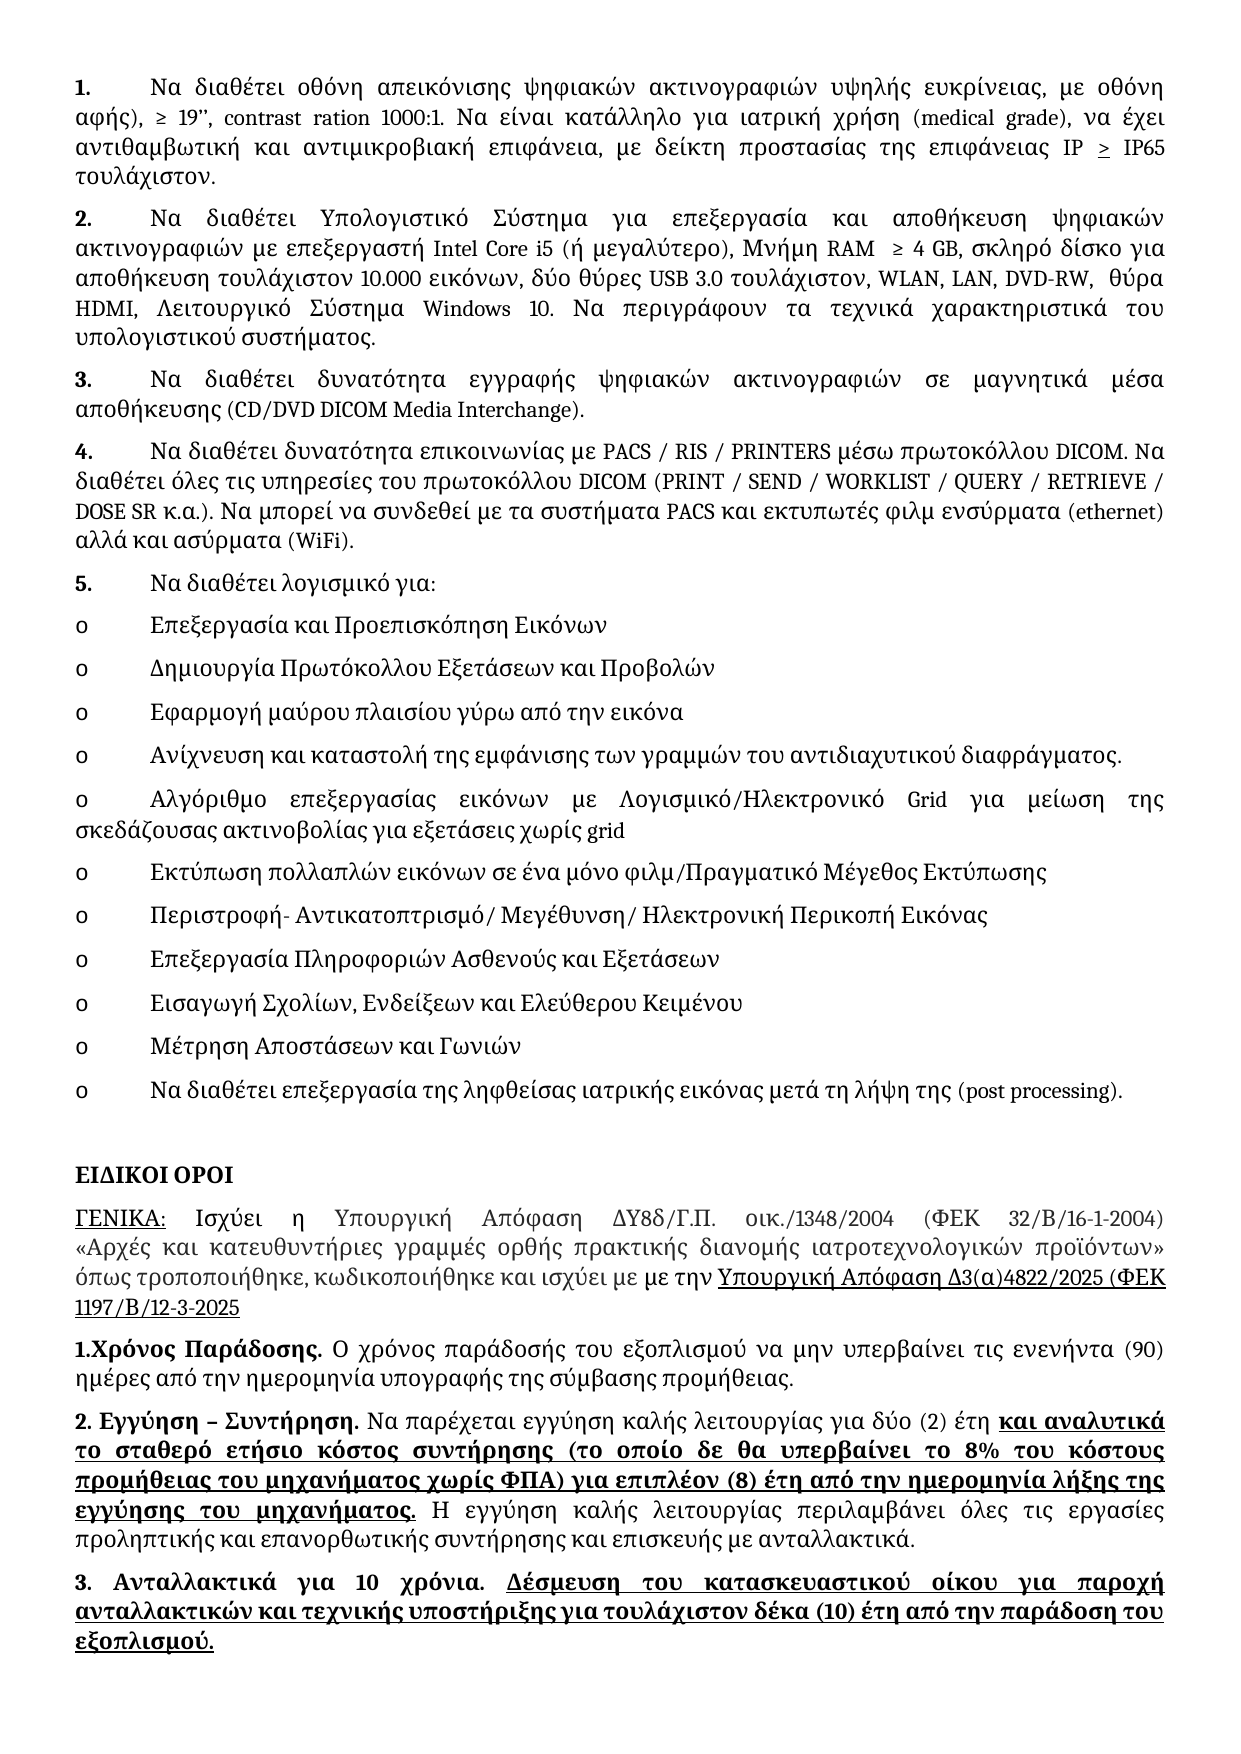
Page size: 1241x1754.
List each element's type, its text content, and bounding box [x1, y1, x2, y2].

text 3. Ανταλλακτικά για 10 χρόνια. Δέσμευση του κατασκευαστικού οίκου για παροχή ανταλλακτικών και τεχνικής υποστήριξης για τουλάχιστον δέκα (10) έτη από την παράδοση του εξοπλισμού. [75, 1569, 1165, 1655]
list Εφαρμογή μαύρου πλαισίου γύρω από την εικόνα [75, 699, 1165, 727]
list Να διαθέτει οθόνη απεικόνισης ψηφιακών ακτινογραφιών υψηλής ευκρίνειας, με οθόνη αφής), ≥ 19’’, contrast ration 1000:1. Να είναι κατάλληλο για ιατρική χρήση (medical grade), να έχει αντιθαμβωτική και αντιμικροβιακή επιφάνεια, με δείκτη προστασίας της επιφάνειας IP > IP65 τουλάχιστον. [75, 75, 1165, 190]
list Αλγόριθμο επεξεργασίας εικόνων με Λογισμικό/Ηλεκτρονικό Grid για μείωση της σκεδάζουσας ακτινοβολίας για εξετάσεις χωρίς grid [75, 787, 1165, 844]
list Να διαθέτει δυνατότητα εγγραφής ψηφιακών ακτινογραφιών σε μαγνητικά μέσα αποθήκευσης (CD/DVD DICOM Media Interchange). [75, 367, 1165, 423]
list Δημιουργία Πρωτόκολλου Εξετάσεων και Προβολών [75, 656, 1165, 683]
list Να διαθέτει λογισμικό για: [75, 570, 1165, 597]
text ΕΙΔΙΚΟΙ ΟΡΟΙ [75, 1163, 1165, 1189]
text 2. Εγγύηση – Συντήρηση. Να παρέχεται εγγύηση καλής λειτουργίας για δύο (2) έτη και αναλυτικά το σταθερό ετήσιο κόστος συντήρησης (το οποίο δε θα υπερβαίνει το 8% του κόστους προμήθειας του μηχανήματος χωρίς ΦΠΑ) για επιπλέον (8) έτη από την ημερομηνία λήξης της εγγύησης του μηχανήματος. Η εγγύηση καλής λειτουργίας περιλαμβάνει όλες τις εργασίες προληπτικής και επανορθωτικής συντήρησης και επισκευής με ανταλλακτικά. [75, 1462, 1165, 1490]
list Να διαθέτει δυνατότητα επικοινωνίας με PACS / RIS / PRINTERS μέσω πρωτοκόλλου DICOM. Nα διαθέτει όλες τις υπηρεσίες του πρωτοκόλλου DICOM (PRINT / SEND / WORKLIST / QUERY / RETRIEVE / DOSE SR κ.α.). Να μπορεί να συνδεθεί με τα συστήματα PACS και εκτυπωτές φιλμ ενσύρματα (ethernet) αλλά και ασύρματα (WiFi). [75, 439, 1165, 554]
text 2. Εγγύηση – Συντήρηση. Να παρέχεται εγγύηση καλής λειτουργίας για δύο (2) έτη και αναλυτικά το σταθερό ετήσιο κόστος συντήρησης (το οποίο δε θα υπερβαίνει το 8% του κόστους προμήθειας του μηχανήματος χωρίς ΦΠΑ) για επιπλέον (8) έτη από την ημερομηνία λήξης της εγγύησης του μηχανήματος. Η εγγύηση καλής λειτουργίας περιλαμβάνει όλες τις εργασίες προληπτικής και επανορθωτικής συντήρησης και επισκευής με ανταλλακτικά. [75, 1492, 1165, 1553]
list Ανίχνευση και καταστολή της εμφάνισης των γραμμών του αντιδιαχυτικού διαφράγματος. [75, 743, 1165, 771]
list Να διαθέτει Υπολογιστικό Σύστημα για επεξεργασία και αποθήκευση ψηφιακών ακτινογραφιών με επεξεργαστή Intel Core i5 (ή μεγαλύτερο), Μνήμη RAM ≥ 4 GB, σκληρό δίσκο για αποθήκευση τουλάχιστον 10.000 εικόνων, δύο θύρες USB 3.0 τουλάχιστον, WLAN, LAN, DVD-RW, θύρα HDMI, Λειτουργικό Σύστημα Windows 10. Να περιγράφουν τα τεχνικά χαρακτηριστικά του υπολογιστικού συστήματος. [75, 206, 1165, 351]
list Περιστροφή- Αντικατοπτρισμό/ Μεγέθυνση/ Ηλεκτρονική Περικοπή Εικόνας [75, 903, 1165, 931]
list Εισαγωγή Σχολίων, Ενδείξεων και Ελεύθερου Κειμένου [75, 990, 1165, 1018]
list Εκτύπωση πολλαπλών εικόνων σε ένα μόνο φιλμ/Πραγματικό Μέγεθος Εκτύπωσης [75, 860, 1165, 887]
text ΓΕΝΙΚΑ: Ισχύει η Υπουργική Απόφαση ΔΥ8δ/Γ.Π. οικ./1348/2004 (ΦΕΚ 32/Β/16-1-2004) «Αρχές και κατευθυντήριες γραμμές ορθής πρακτικής διανομής ιατροτεχνολογικών προϊόντων» όπως τροποποιήθηκε, κωδικοποιήθηκε και ισχύει με με την Υπουργική Απόφαση Δ3(α)4822/2025 (ΦΕΚ 1197/Β/12-3-2025 [75, 1205, 1165, 1321]
text 2. Εγγύηση – Συντήρηση. Να παρέχεται εγγύηση καλής λειτουργίας για δύο (2) έτη και αναλυτικά το σταθερό ετήσιο κόστος συντήρησης (το οποίο δε θα υπερβαίνει το 8% του κόστους προμήθειας του μηχανήματος χωρίς ΦΠΑ) για επιπλέον (8) έτη από την ημερομηνία λήξης της εγγύησης του μηχανήματος. Η εγγύηση καλής λειτουργίας περιλαμβάνει όλες τις εργασίες προληπτικής και επανορθωτικής συντήρησης και επισκευής με ανταλλακτικά. [75, 1408, 1165, 1461]
list Να διαθέτει επεξεργασία της ληφθείσας ιατρικής εικόνας μετά τη λήψη της (post processing). [75, 1077, 1165, 1105]
text 1.Χρόνος Παράδοσης. Ο χρόνος παράδοσής του εξοπλισμού να μην υπερβαίνει τις ενενήντα (90) ημέρες από την ημερομηνία υπογραφής της σύμβασης προμήθειας. [75, 1337, 1165, 1393]
list Επεξεργασία και Προεπισκόπηση Εικόνων [75, 612, 1165, 640]
list Μέτρηση Αποστάσεων και Γωνιών [75, 1034, 1165, 1061]
list Επεξεργασία Πληροφοριών Ασθενούς και Εξετάσεων [75, 947, 1165, 974]
